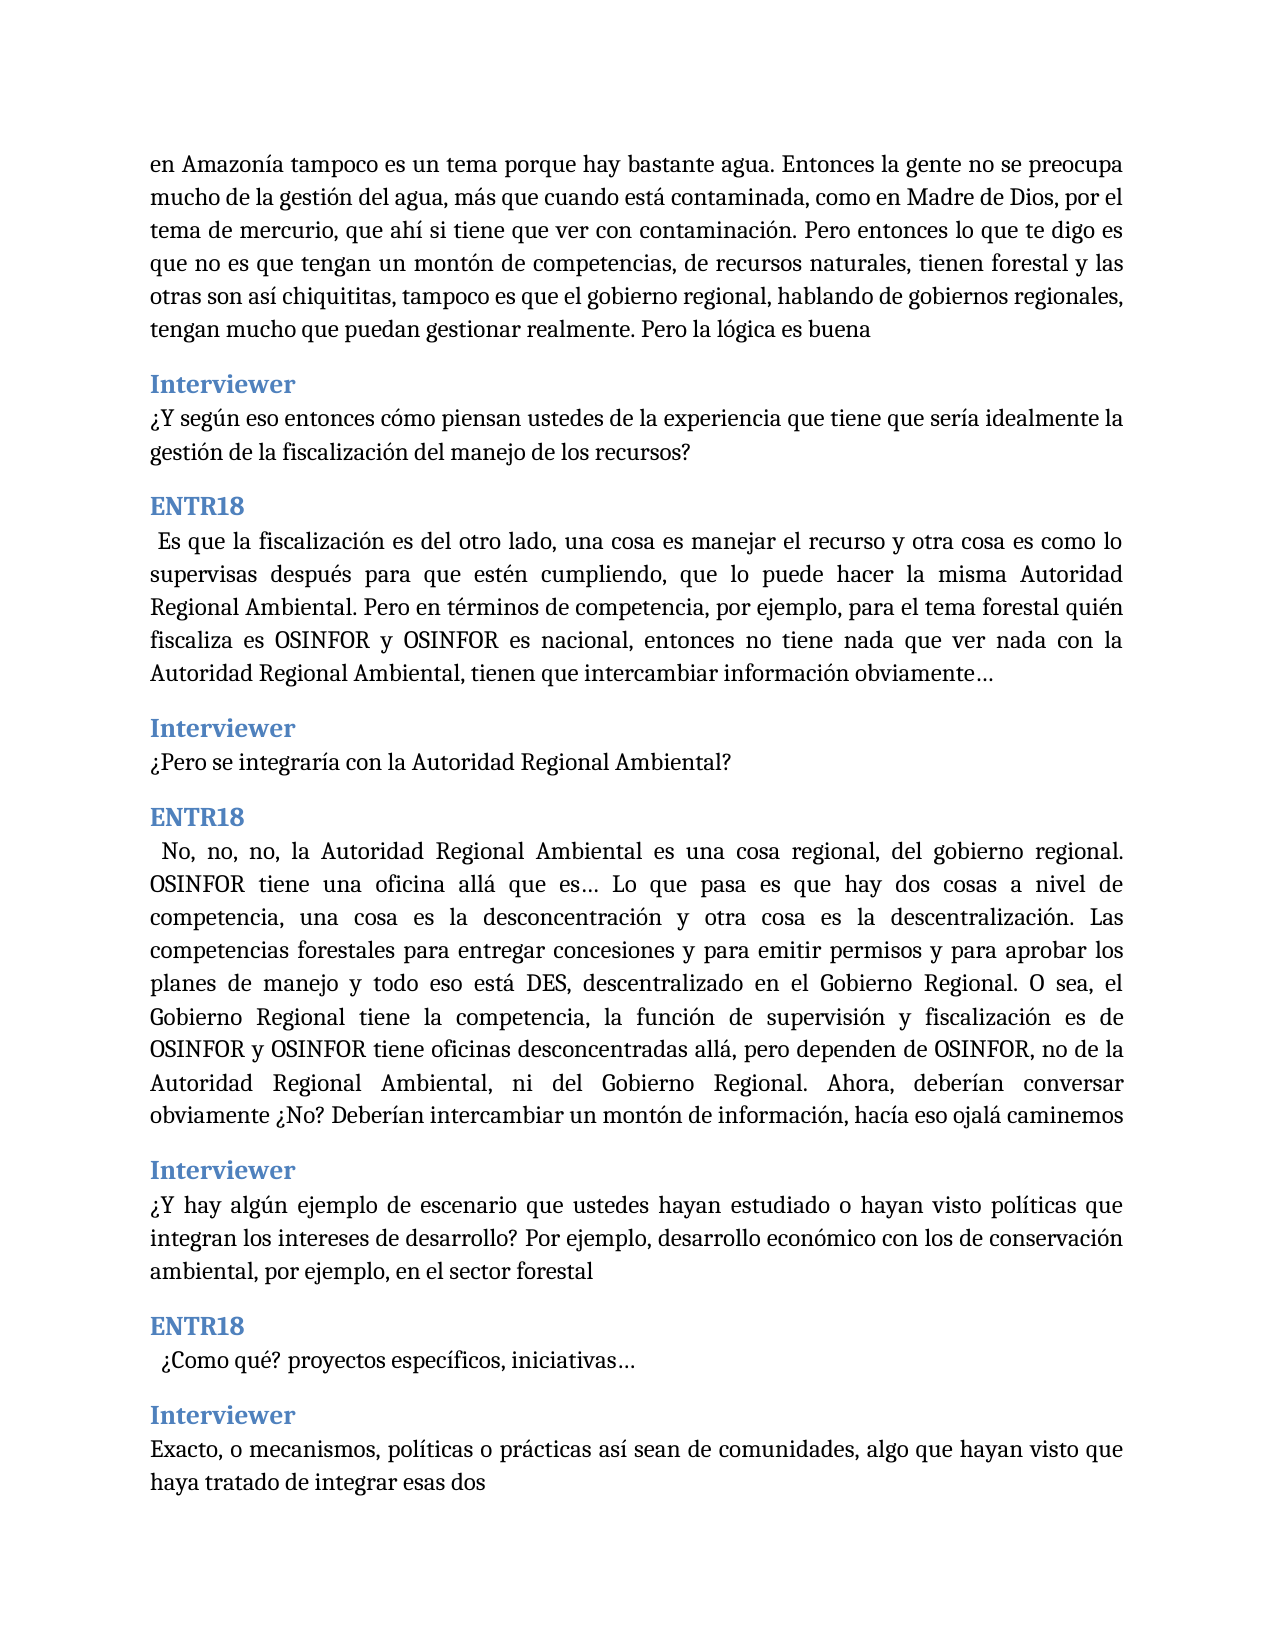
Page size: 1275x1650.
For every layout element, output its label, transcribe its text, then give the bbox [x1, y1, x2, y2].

text ENTR18 No, no, no, la Autoridad Regional Ambiental es una cosa regional, del gobierno regional. OSINFOR tiene una oficina allá que es… Lo que pasa es que hay dos cosas a nivel de competencia, una cosa es la desconcentración y otra cosa es la descentralización. Las competencias forestales para entregar concesiones y para emitir permisos y para aprobar los planes de manejo y todo eso está DES, descentralizado en el Gobierno Regional. O sea, el Gobierno Regional tiene la competencia, la función de supervisión y fiscalización es de OSINFOR y OSINFOR tiene oficinas desconcentradas allá, pero dependen de OSINFOR, no de la Autoridad Regional Ambiental, ni del Gobierno Regional. Ahora, deberían conversar obviamente ¿No? Deberían intercambiar un montón de información, hacía eso ojalá caminemos [150, 802, 1125, 1130]
text ENTR18 Es que la fiscalización es del otro lado, una cosa es manejar el recurso y otra cosa es como lo supervisas después para que estén cumpliendo, que lo puede hacer la misma Autoridad Regional Ambiental. Pero en términos de competencia, por ejemplo, para el tema forestal quién fiscaliza es OSINFOR y OSINFOR es nacional, entonces no tiene nada que ver nada con la Autoridad Regional Ambiental, tienen que intercambiar información obviamente… [150, 491, 1125, 687]
text Interviewer ¿Y según eso entonces cómo piensan ustedes de la experiencia que tiene que sería idealmente la gestión de la fiscalización del manejo de los recursos? [150, 369, 1125, 466]
text Interviewer ¿Pero se integraría con la Autoridad Regional Ambiental? [150, 713, 1125, 777]
text Interviewer Exacto, o mecanismos, políticas o prácticas así sean de comunidades, algo que hayan visto que haya tratado de integrar esas dos [150, 1400, 1125, 1497]
text ENTR18 ¿Como qué? proyectos específicos, iniciativas… [150, 1311, 1125, 1375]
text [150, 150, 1125, 344]
text Interviewer ¿Y hay algún ejemplo de escenario que ustedes hayan estudiado o hayan visto políticas que integran los intereses de desarrollo? Por ejemplo, desarrollo económico con los de conservación ambiental, por ejemplo, en el sector forestal [150, 1155, 1125, 1286]
